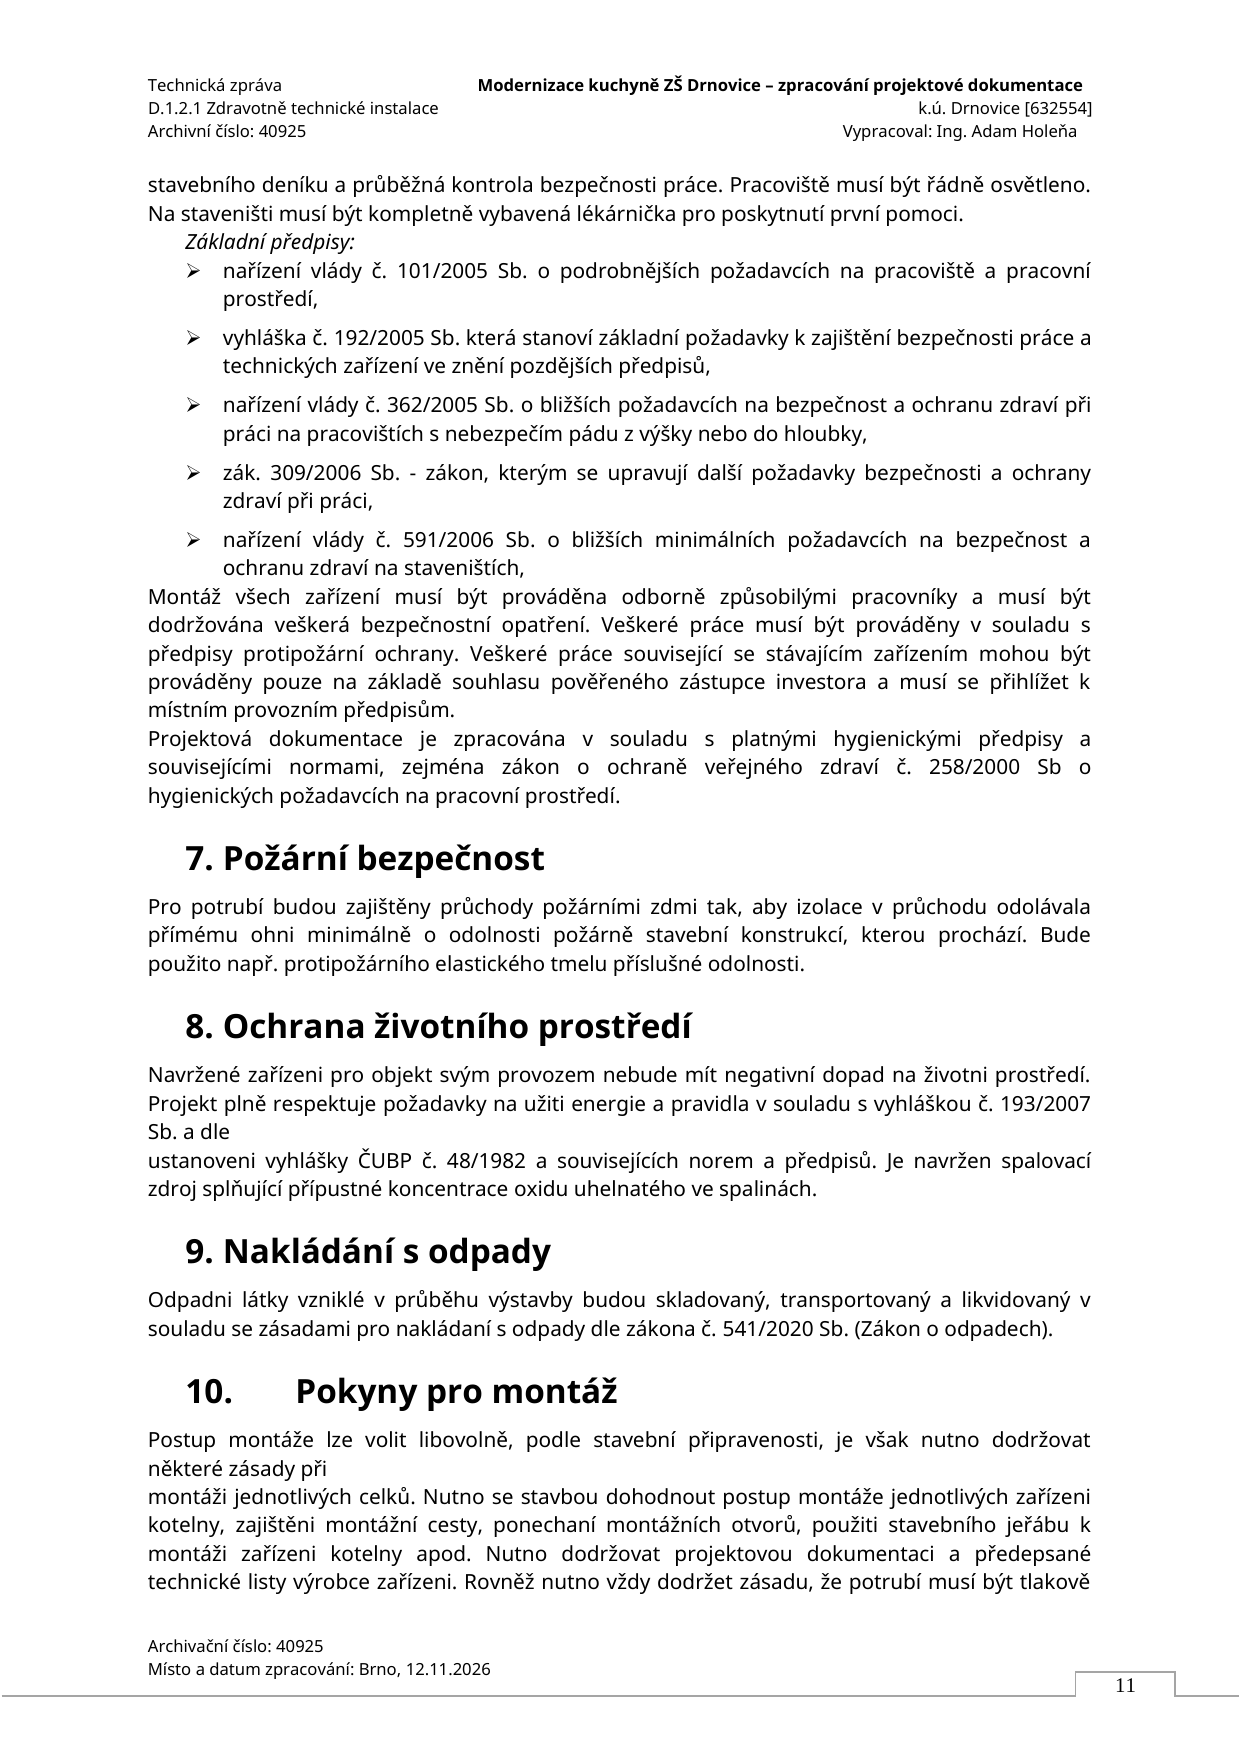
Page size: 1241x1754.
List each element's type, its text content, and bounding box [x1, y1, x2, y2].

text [148, 170, 1092, 227]
list nařízení vlády č. 362/2005 Sb. o bližších požadavcích na bezpečnost a ochranu zdraví při práci na pracovištích s nebezpečím pádu z výšky nebo do hloubky, [185, 390, 1092, 447]
subtitle Požární bezpečnost [185, 834, 1092, 880]
text Montáž všech zařízení musí být prováděna odborně způsobilými pracovníky a musí být dodržována veškerá bezpečnostní opatření. Veškeré práce musí být prováděny v souladu s předpisy protipožární ochrany. Veškeré práce související se stávajícím zařízením mohou být prováděny pouze na základě souhlasu pověřeného zástupce investora a musí se přihlížet k místním provozním předpisům. [148, 582, 1092, 724]
text Projektová dokumentace je zpracována v souladu s platnými hygienickými předpisy a souvisejícími normami, zejména zákon o ochraně veřejného zdraví č. 258/2000 Sb o hygienických požadavcích na pracovní prostředí. [148, 724, 1092, 809]
text Odpadni látky vzniklé v průběhu výstavby budou skladovaný, transportovaný a likvidovaný v souladu se zásadami pro nakládaní s odpady dle zákona č. 541/2020 Sb. (Zákon o odpadech). [148, 1286, 1092, 1342]
subtitle Nakládání s odpady [185, 1228, 1092, 1273]
list vyhláška č. 192/2005 Sb. která stanoví základní požadavky k zajištění bezpečnosti práce a technických zařízení ve znění pozdějších předpisů, [185, 323, 1092, 380]
list nařízení vlády č. 101/2005 Sb. o podrobnějších požadavcích na pracoviště a pracovní prostředí, [185, 256, 1092, 313]
text Pro potrubí budou zajištěny průchody požárními zdmi tak, aby izolace v průchodu odolávala přímému ohni minimálně o odolnosti požárně stavební konstrukcí, kterou prochází. Bude použito např. protipožárního elastického tmelu příslušné odolnosti. [148, 892, 1092, 977]
text ustanoveni vyhlášky ČUBP č. 48/1982 a souvisejících norem a předpisů. Je navržen spalovací zdroj splňující přípustné koncentrace oxidu uhelnatého ve spalinách. [148, 1146, 1092, 1203]
list nařízení vlády č. 591/2006 Sb. o bližších minimálních požadavcích na bezpečnost a ochranu zdraví na staveništích, [185, 525, 1092, 582]
subtitle Pokyny pro montáž [185, 1367, 1092, 1413]
subtitle Ochrana životního prostředí [185, 1002, 1092, 1048]
text Navržené zařízeni pro objekt svým provozem nebude mít negativní dopad na životni prostředí. Projekt plně respektuje požadavky na užiti energie a pravidla v souladu s vyhláškou č. 193/2007 Sb. a dle [148, 1060, 1092, 1146]
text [148, 1482, 1092, 1596]
text Postup montáže lze volit libovolně, podle stavební připravenosti, je však nutno dodržovat některé zásady při [148, 1425, 1092, 1482]
text Základní předpisy: [148, 227, 1092, 256]
list zák. 309/2006 Sb. - zákon, kterým se upravují další požadavky bezpečnosti a ochrany zdraví při práci, [185, 458, 1092, 514]
